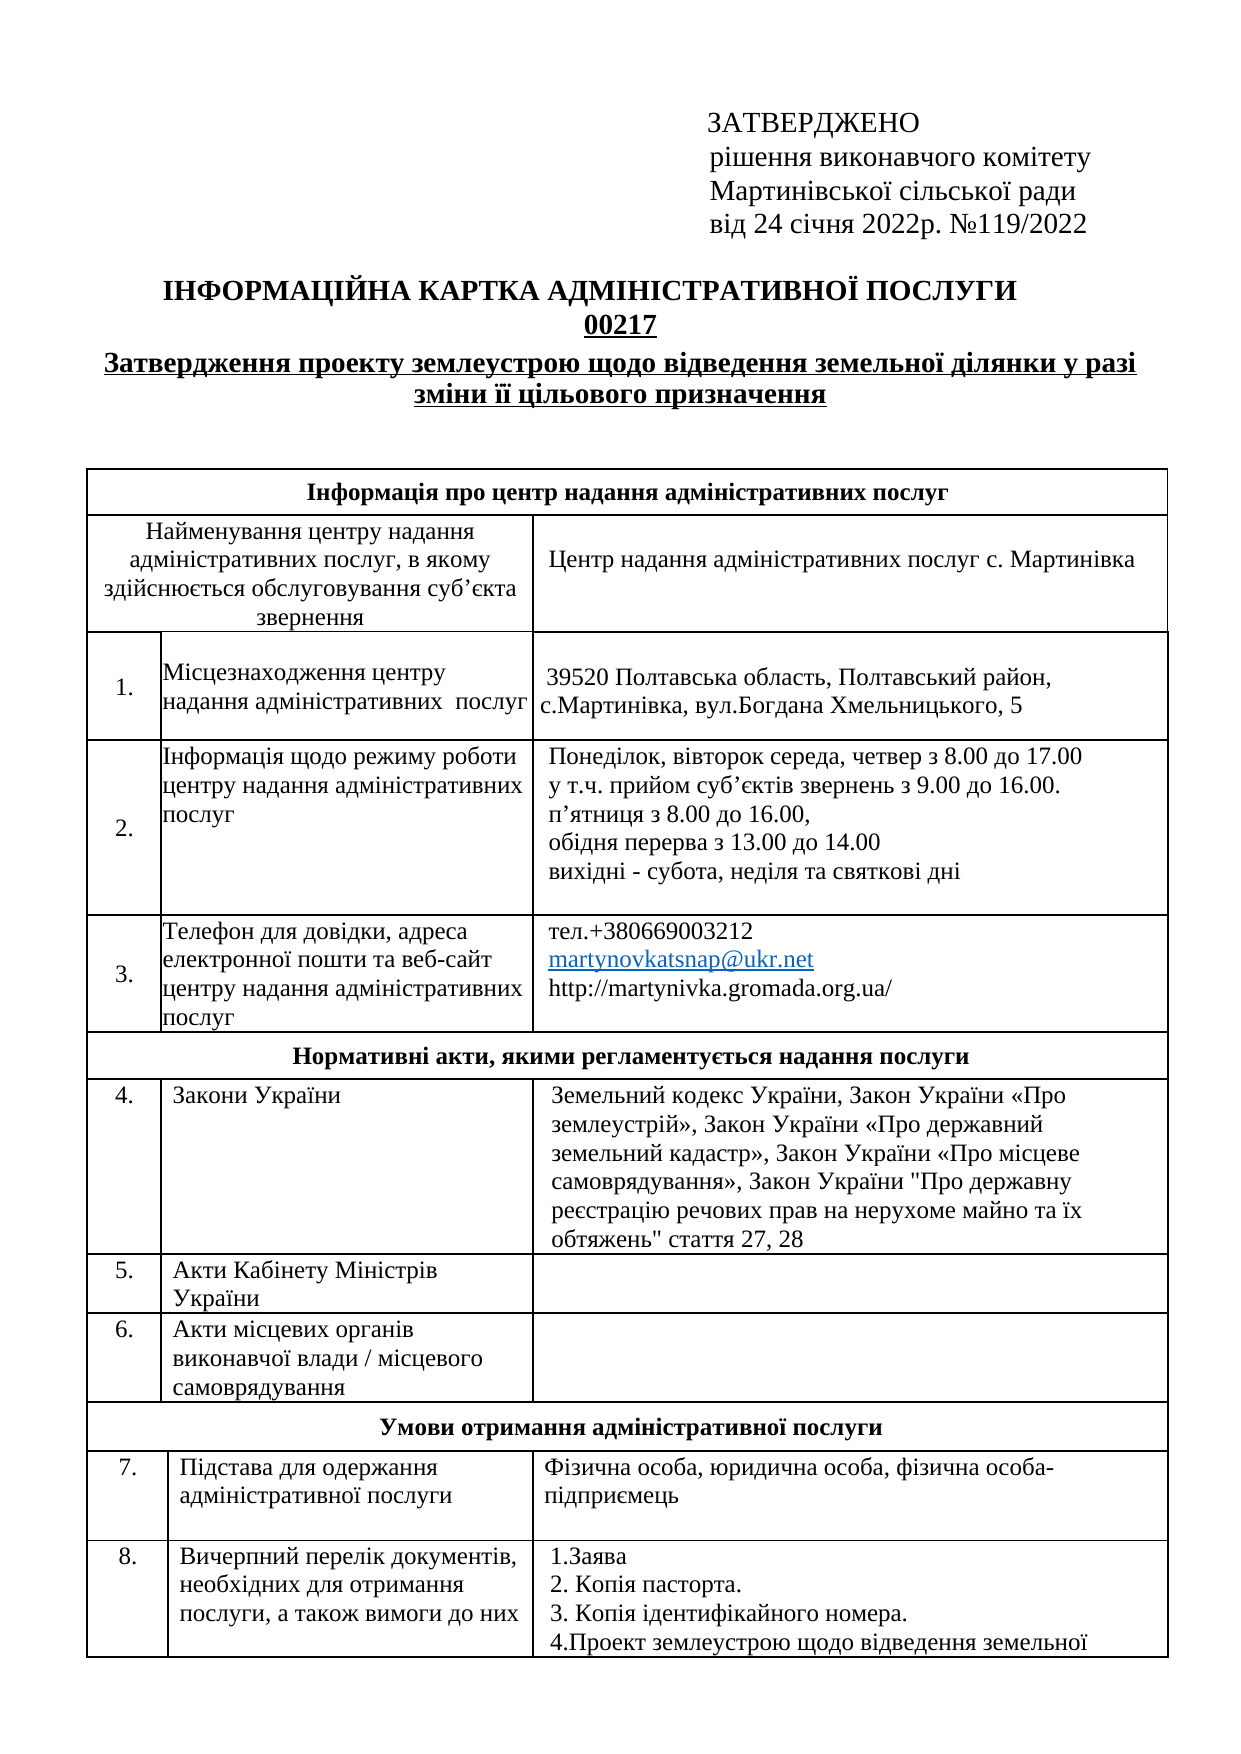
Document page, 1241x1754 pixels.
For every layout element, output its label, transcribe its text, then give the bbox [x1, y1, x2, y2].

text Затвердження проекту землеустрою щодо відведення земельної ділянки у разі зміни її цільового призначення [75, 347, 1165, 410]
table_cell 8. [88, 1541, 167, 1656]
table_cell 2. [88, 741, 160, 914]
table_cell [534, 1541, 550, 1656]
table_cell Найменування центру надання адміністративних послуг, в якому здійснюється обслуговування суб’єкта звернення [88, 516, 532, 631]
text ІНФОРМАЦІЙНА КАРТКА АДМІНІСТРАТИВНОЇ ПОСЛУГИ [75, 273, 1165, 307]
table_cell 5. [88, 1255, 160, 1312]
table_header Інформація про центр надання адміністративних послуг [88, 470, 1167, 514]
table_cell 7. [88, 1452, 167, 1540]
table_cell Умови отримання адміністративної послуги [88, 1403, 1167, 1450]
table_cell Акти Кабінету Міністрів України [162, 1255, 532, 1312]
table_cell 3. [88, 916, 160, 1031]
table_cell Фізична особа, юридична особа, фізична особа-підприємець [534, 1452, 1167, 1540]
table_cell тел.+380669003212 martynovkatsnap@ukr.net http://martynivka.gromada.org.ua/ [534, 916, 1167, 1031]
table_cell Понеділок, вівторок середа, четвер з 8.00 до 17.00 у т.ч. прийом суб’єктів звернень з 9.00 до 16.00. п’ятниця з 8.00 до 16.00, обідня перерва з 13.00 до 14.00 вихідні - субота, неділя та святкові дні [534, 741, 1167, 914]
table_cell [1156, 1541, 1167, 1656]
table_cell Нормативні акти, якими регламентується надання послуги [88, 1033, 1167, 1078]
text 00217 [75, 307, 1165, 340]
text Мартинівської сільської ради [75, 173, 1165, 206]
table_cell [534, 1314, 1167, 1401]
table_cell Акти місцевих органів виконавчої влади / місцевого самоврядування [162, 1314, 532, 1401]
table_cell Центр надання адміністративних послуг c. Мартинівка [534, 516, 1167, 631]
table_cell Телефон для довідки, адреса електронної пошти та веб-сайт центру надання адміністративних послуг [162, 916, 532, 1031]
table_cell [534, 1255, 1167, 1312]
table_cell Закони України [162, 1080, 532, 1253]
table_cell Інформація щодо режиму роботи центру надання адміністративних послуг [162, 741, 532, 914]
table_cell 1. [88, 633, 160, 739]
table_cell Місцезнаходження центру надання адміністративних послуг [162, 632, 532, 739]
text ЗАТВЕРДЖЕНО [75, 106, 1165, 139]
table_cell 6. [88, 1314, 160, 1401]
table_cell 4. [88, 1080, 160, 1253]
table_cell Підстава для одержання адміністративної послуги [169, 1452, 532, 1540]
table_cell Земельний кодекс України, Закон України «Про землеустрій», Закон України «Про державний земельний кадастр», Закон України «Про місцеве самоврядування», Закон України "Про державну реєстрацію речових прав на нерухоме майно та їх обтяжень" стаття 27, 28 [534, 1080, 1167, 1253]
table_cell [169, 1541, 532, 1656]
text рішення виконавчого комітету [75, 139, 1165, 173]
table_cell 39520 Полтавська область, Полтавський район, с.Мартинівка, вул.Богдана Хмельницького, 5 [534, 633, 1167, 739]
text від 24 січня 2022р. №119/2022 [75, 206, 1165, 240]
